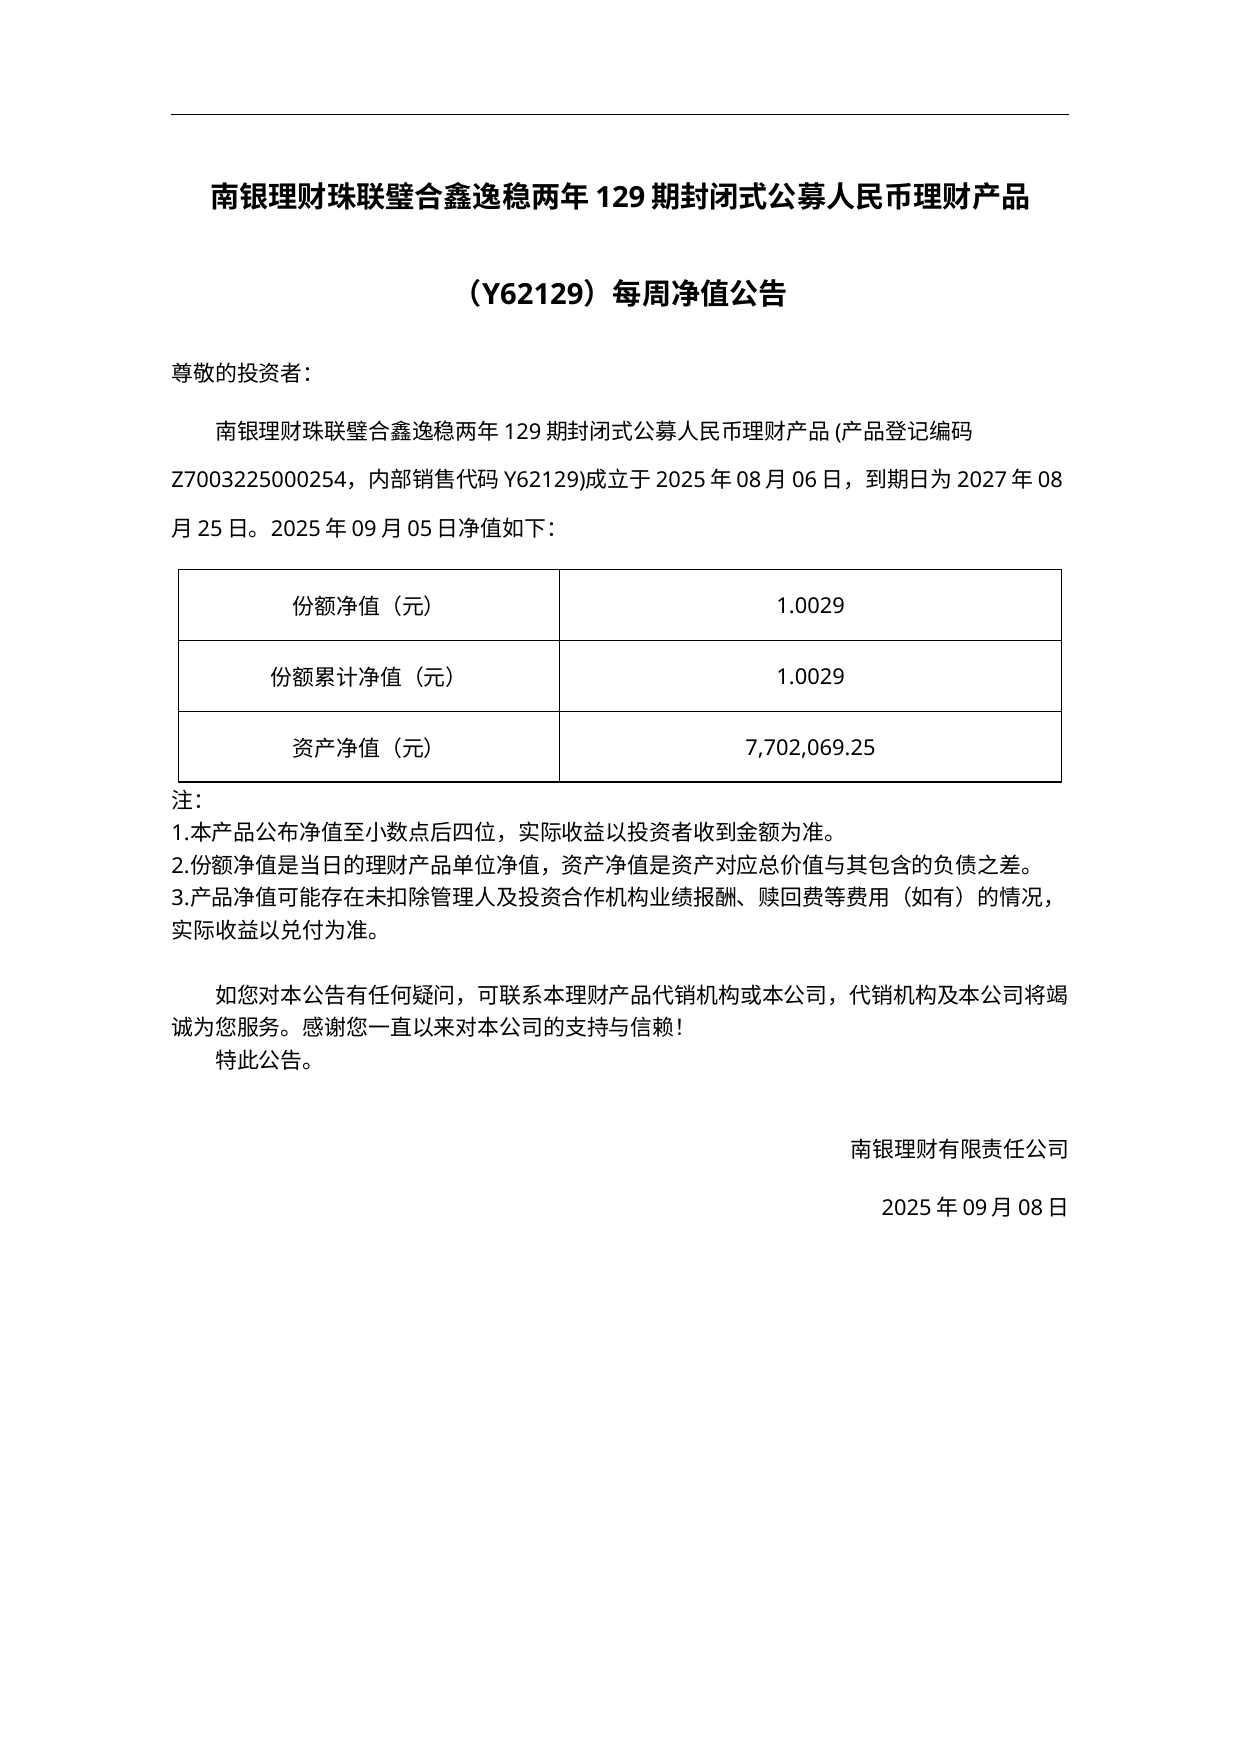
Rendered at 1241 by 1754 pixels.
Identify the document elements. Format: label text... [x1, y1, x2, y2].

table_header 份额净值（元） [179, 570, 559, 640]
text 1.本产品公布净值至小数点后四位，实际收益以投资者收到金额为准。 [171, 815, 1069, 847]
text 3.产品净值可能存在未扣除管理人及投资合作机构业绩报酬、赎回费等费用（如有）的情况，实际收益以兑付为准。 [171, 880, 1069, 945]
text 2025年09月08日 [171, 1190, 1069, 1222]
text 南银理财珠联璧合鑫逸稳两年129期封闭式公募人民币理财产品 (产品登记编码Z7003225000254，内部销售代码Y62129)成立于2025年08月06日，到期日为2027年08月25日。2025年09月05日净值如下： [171, 413, 1069, 543]
text 南银理财珠联璧合鑫逸稳两年129期封闭式公募人民币理财产品（Y62129）每周净值公告 [171, 162, 1069, 324]
text 2.份额净值是当日的理财产品单位净值，资产净值是资产对应总价值与其包含的负债之差。 [171, 847, 1069, 880]
text 如您对本公告有任何疑问，可联系本理财产品代销机构或本公司，代销机构及本公司将竭诚为您服务。感谢您一直以来对本公司的支持与信赖！ [171, 977, 1069, 1042]
text 尊敬的投资者： [171, 355, 1069, 388]
table_cell 资产净值（元） [179, 712, 559, 781]
table_header 1.0029 [560, 570, 1061, 640]
table_cell 份额累计净值（元） [179, 641, 559, 711]
table_cell 1.0029 [560, 641, 1061, 711]
table_cell 7,702,069.25 [560, 712, 1061, 781]
text 注： [171, 782, 1069, 815]
text 特此公告。 [171, 1042, 1069, 1075]
text 南银理财有限责任公司 [171, 1132, 1069, 1164]
